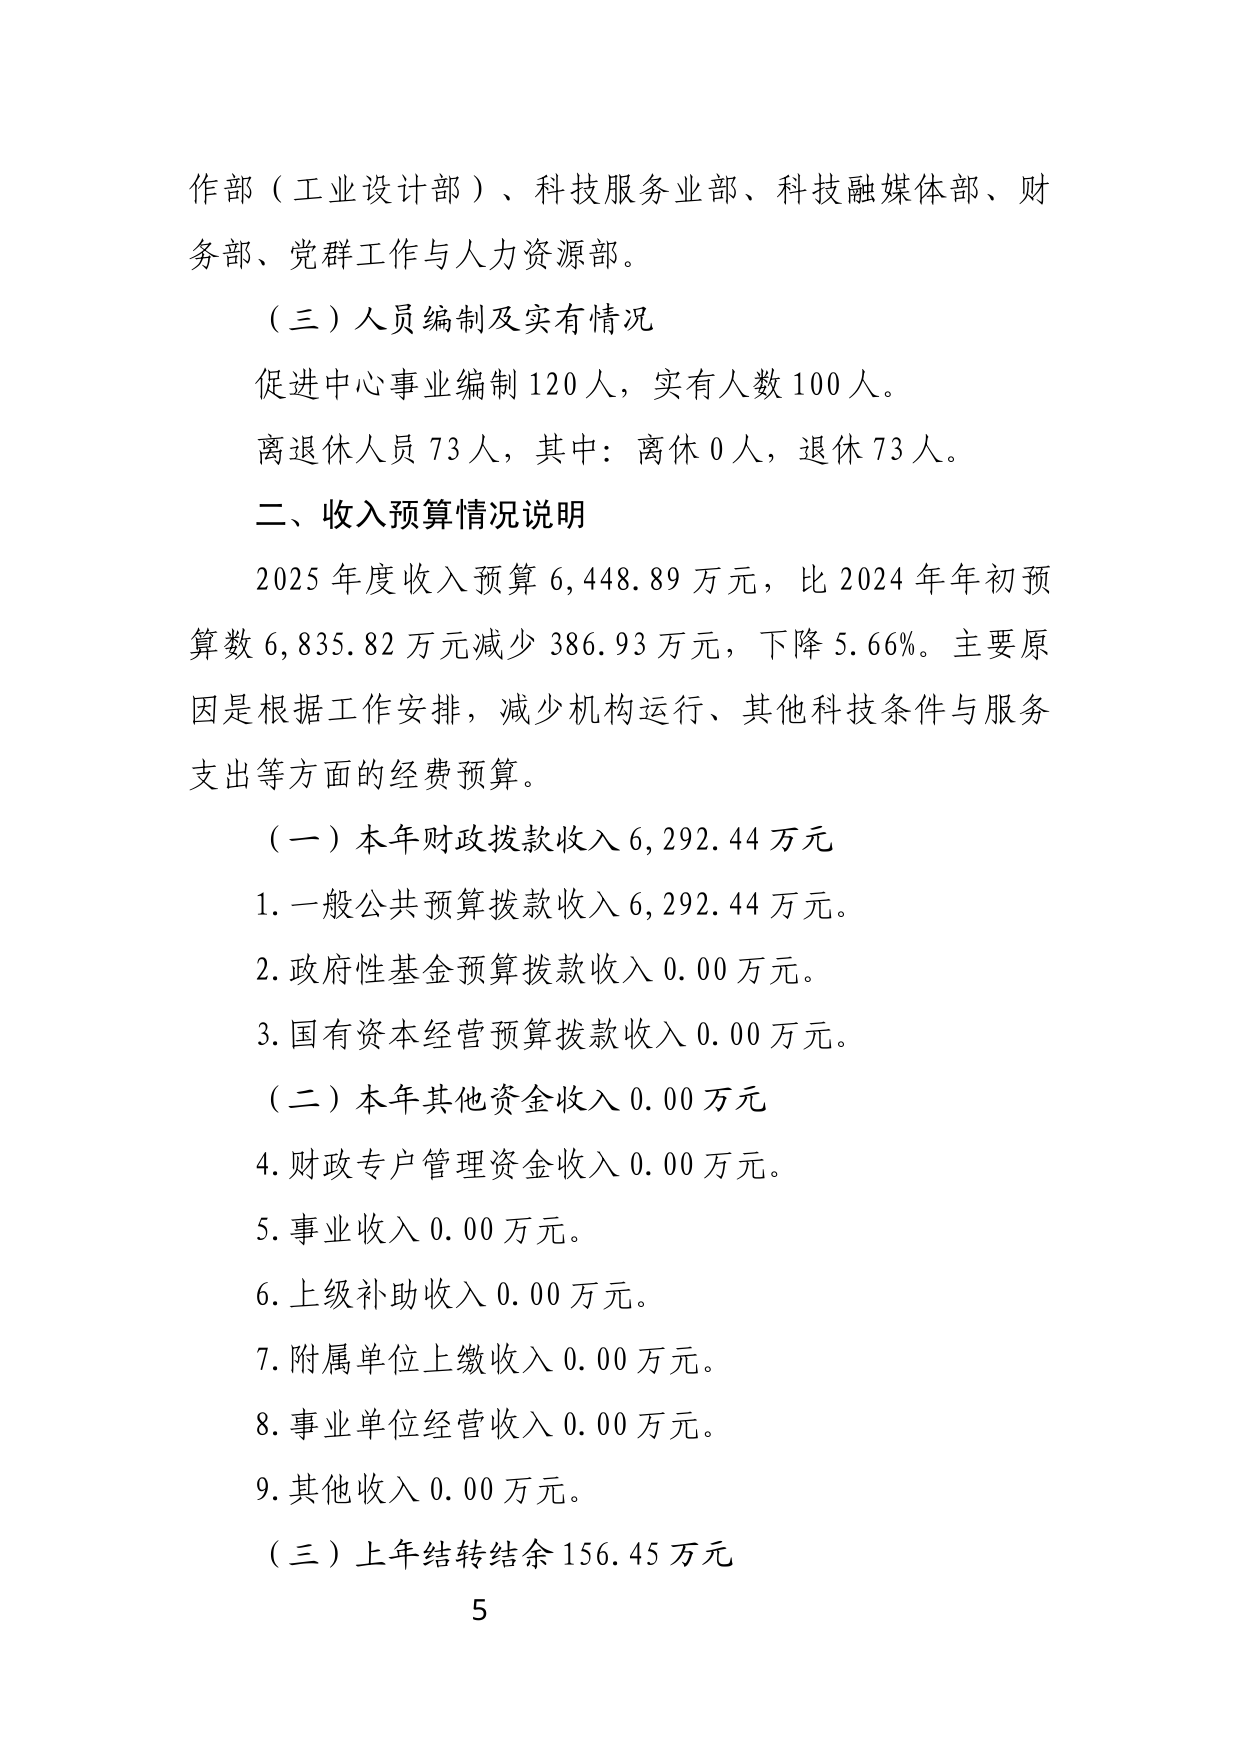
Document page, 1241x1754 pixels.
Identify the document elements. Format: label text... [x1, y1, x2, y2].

list 6.上级补助收入0.00万元。 [187, 1260, 1053, 1325]
text 促进中心事业编制120人，实有人数100人。 [187, 350, 1053, 415]
text 二、收入预算情况说明 [187, 480, 1053, 545]
list 5.事业收入0.00万元。 [187, 1195, 1053, 1260]
text 离退休人员73人，其中：离休0人，退休73人。 [187, 415, 1053, 480]
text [187, 155, 1053, 285]
text 2.政府性基金预算拨款收入0.00万元。 [187, 935, 1053, 1000]
list 7.附属单位上缴收入0.00万元。 [187, 1325, 1053, 1390]
list 3.国有资本经营预算拨款收入0.00万元。 [187, 1000, 1053, 1065]
text （二）本年其他资金收入0.00万元 [187, 1065, 1053, 1130]
text （三）人员编制及实有情况 [187, 285, 1053, 350]
text 2025年度收入预算6,448.89万元，比2024年年初预算数6,835.82万元减少386.93万元，下降5.66%。主要原因是根据工作安排，减少机构运行、其他科技条件与服务支出等方面的经费预算。 [187, 545, 1053, 805]
list 4.财政专户管理资金收入0.00万元。 [187, 1130, 1053, 1195]
list 9.其他收入0.00万元。 [187, 1455, 1053, 1520]
list 8.事业单位经营收入0.00万元。 [187, 1390, 1053, 1455]
text （三）上年结转结余156.45万元 [187, 1520, 1053, 1585]
text （一）本年财政拨款收入6,292.44万元 [187, 805, 1053, 870]
text 1.一般公共预算拨款收入6,292.44万元。 [187, 870, 1053, 935]
